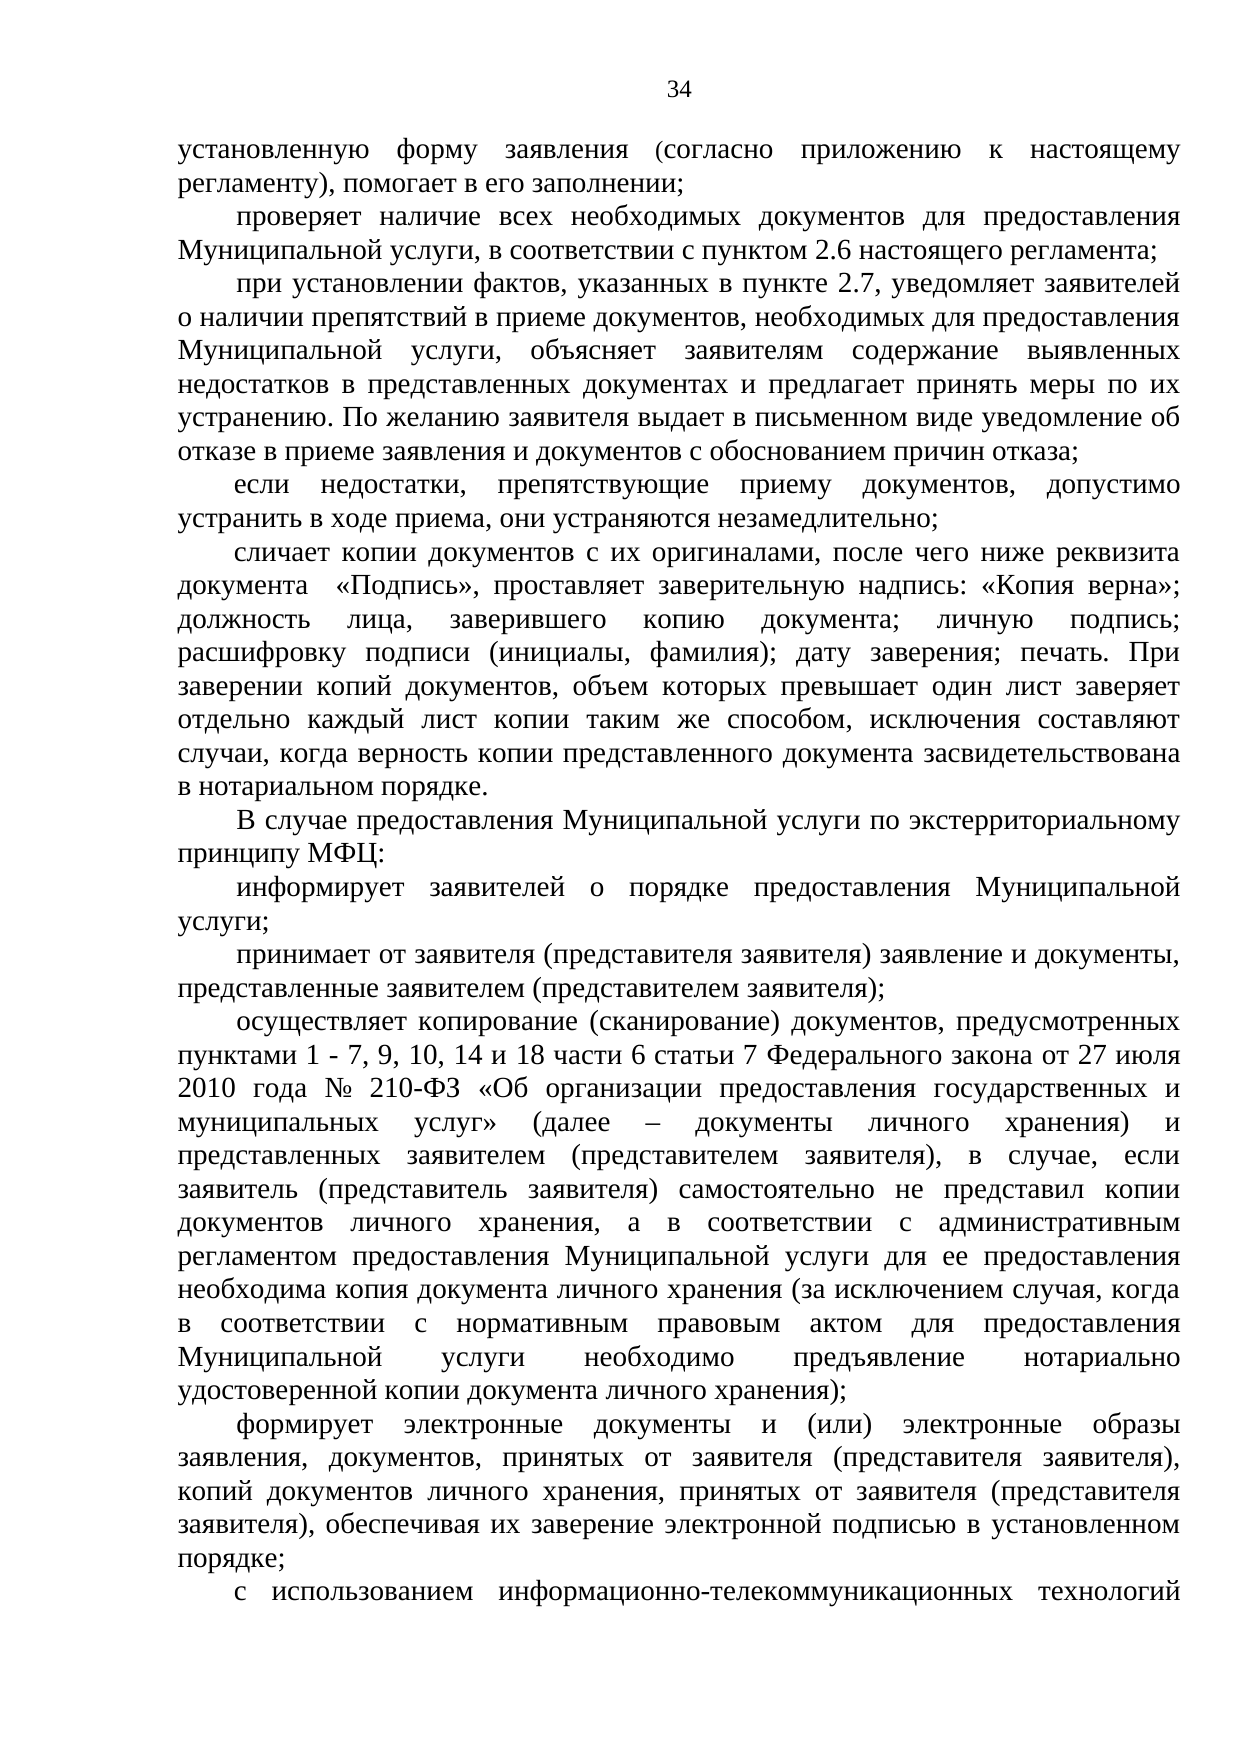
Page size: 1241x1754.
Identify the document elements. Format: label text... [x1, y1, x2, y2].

text проверяет наличие всех необходимых документов для предоставления Муниципальной услуги, в соответствии с пунктом 2.6 настоящего регламента; [177, 198, 1181, 265]
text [177, 131, 1181, 198]
text В случае предоставления Муниципальной услуги по экстерриториальному принципу МФЦ: [177, 802, 1181, 869]
text при установлении фактов, указанных в пункте 2.7, уведомляет заявителей о наличии препятствий в приеме документов, необходимых для предоставления Муниципальной услуги, объясняет заявителям содержание выявленных недостатков в представленных документах и предлагает принять меры по их устранению. По желанию заявителя выдает в письменном виде уведомление об отказе в приеме заявления и документов с обоснованием причин отказа; [177, 265, 1181, 467]
text сличает копии документов с их оригиналами, после чего ниже реквизита документа «Подпись», проставляет заверительную надпись: «Копия верна»; должность лица, заверившего копию документа; личную подпись; расшифровку подписи (инициалы, фамилия); дату заверения; печать. При заверении копий документов, объем которых превышает один лист заверяет отдельно каждый лист копии таким же способом, исключения составляют случаи, когда верность копии представленного документа засвидетельствована в нотариальном порядке. [177, 534, 1181, 802]
text формирует электронные документы и (или) электронные образы заявления, документов, принятых от заявителя (представителя заявителя), копий документов личного хранения, принятых от заявителя (представителя заявителя), обеспечивая их заверение электронной подписью в установленном порядке; [177, 1406, 1181, 1573]
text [177, 1573, 1181, 1607]
text информирует заявителей о порядке предоставления Муниципальной услуги; [177, 869, 1181, 936]
text принимает от заявителя (представителя заявителя) заявление и документы, представленные заявителем (представителем заявителя); [177, 936, 1181, 1003]
text осуществляет копирование (сканирование) документов, предусмотренных пунктами 1 - 7, 9, 10, 14 и 18 части 6 статьи 7 Федерального закона от 27 июля 2010 года № 210-ФЗ «Об организации предоставления государственных и муниципальных услуг» (далее – документы личного хранения) и представленных заявителем (представителем заявителя), в случае, если заявитель (представитель заявителя) самостоятельно не представил копии документов личного хранения, а в соответствии с административным регламентом предоставления Муниципальной услуги для ее предоставления необходима копия документа личного хранения (за исключением случая, когда в соответствии с нормативным правовым актом для предоставления Муниципальной услуги необходимо предъявление нотариально удостоверенной копии документа личного хранения); [177, 1003, 1181, 1406]
text если недостатки, препятствующие приему документов, допустимо устранить в ходе приема, они устраняются незамедлительно; [177, 467, 1181, 534]
